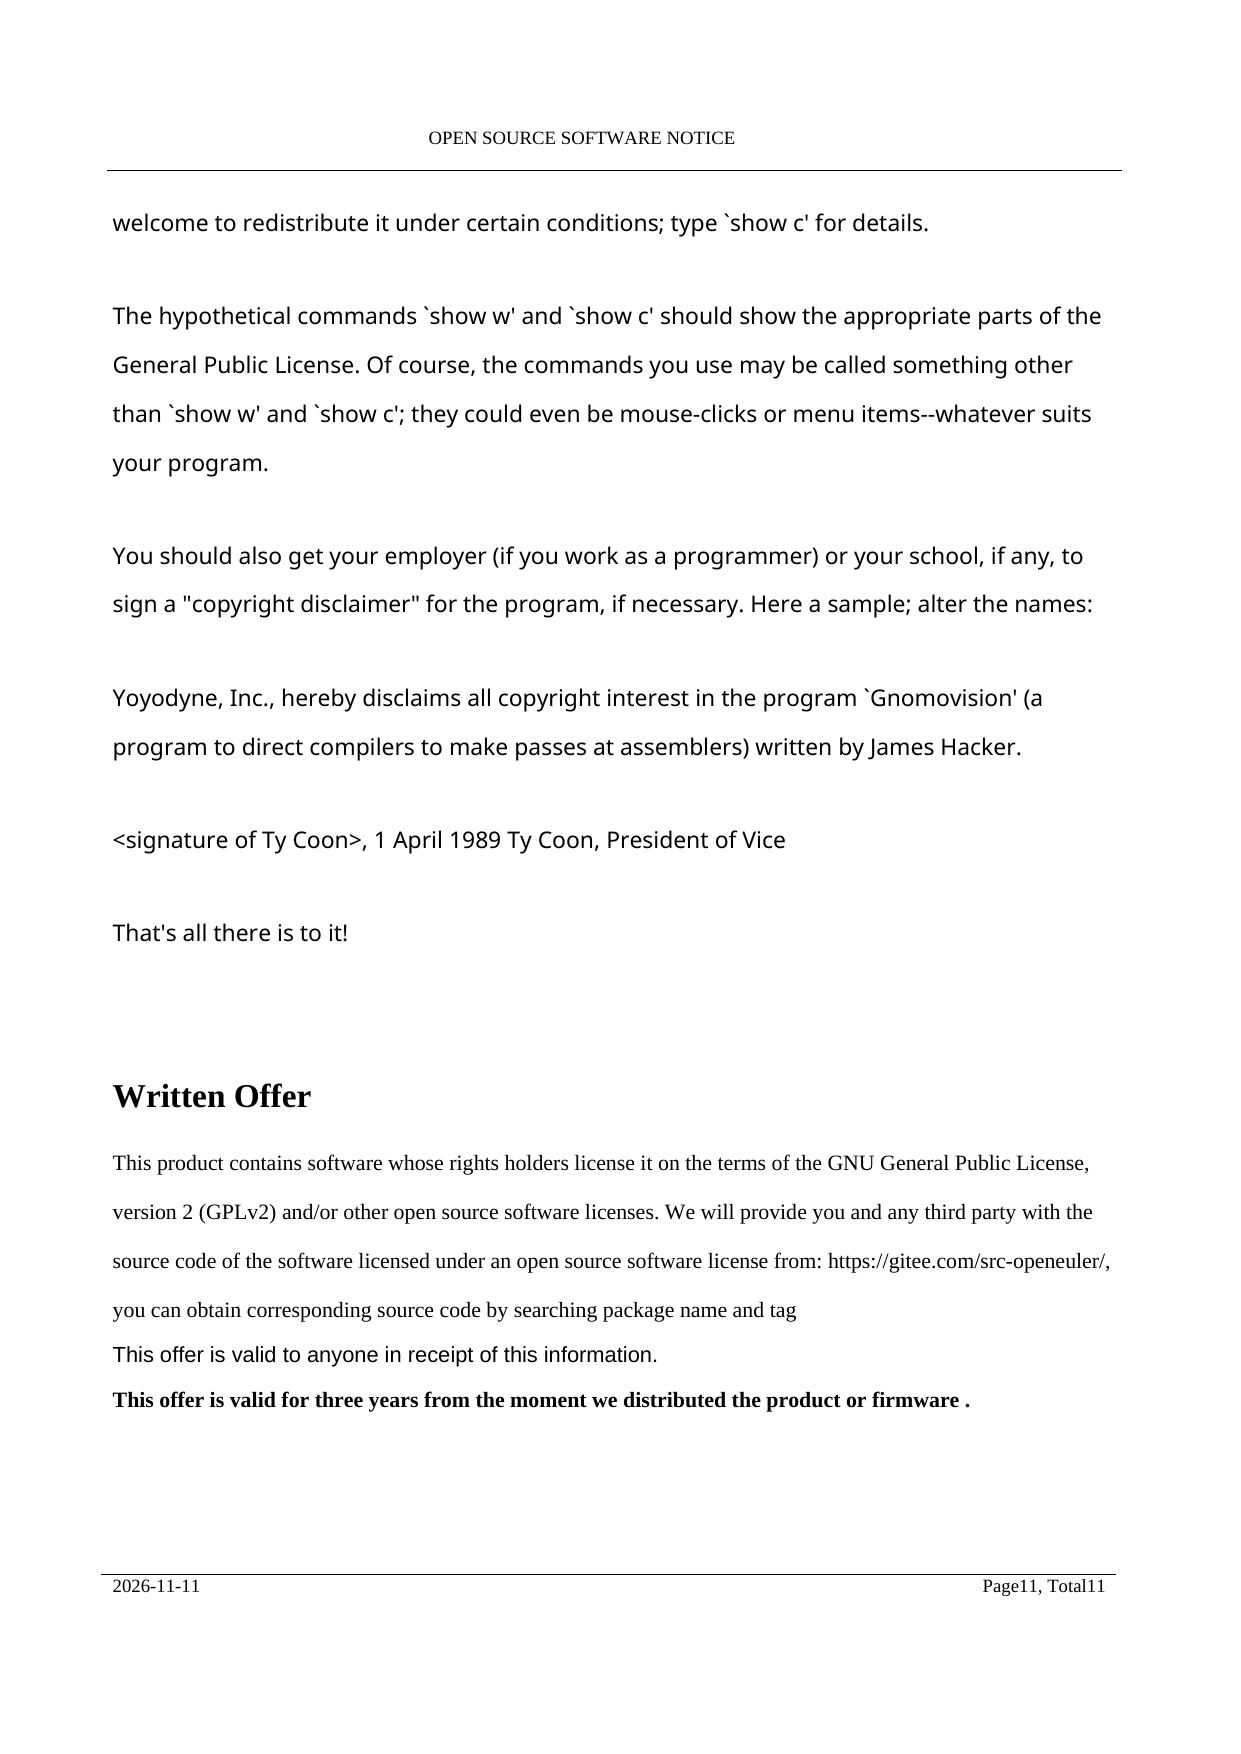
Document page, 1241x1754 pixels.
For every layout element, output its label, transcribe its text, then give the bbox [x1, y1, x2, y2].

text Yoyodyne, Inc., hereby disclaims all copyright interest in the program `Gnomovision' (a program to direct compilers to make passes at assemblers) written by James Hacker. [112, 681, 1128, 762]
text That's all there is to it! [112, 916, 1128, 1046]
text This offer is valid for three years from the moment we distributed the product or firmware . [112, 1383, 1128, 1416]
text <signature of Ty Coon>, 1 April 1989 Ty Coon, President of Vice [112, 823, 1128, 856]
text Written Offer [112, 1062, 1128, 1127]
text You should also get your employer (if you work as a programmer) or your school, if any, to sign a "copyright disclaimer" for the program, if necessary. Here a sample; alter the names: [112, 539, 1128, 620]
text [112, 206, 1128, 239]
text This product contains software whose rights holders license it on the terms of the GNU General Public License, version 2 (GPLv2) and/or other open source software licenses. We will provide you and any third party with the source code of the software licensed under an open source software license from: https://gitee.com/src-openeuler/, you can obtain corresponding source code by searching package name and tag [112, 1147, 1128, 1325]
text The hypothetical commands `show w' and `show c' should show the appropriate parts of the General Public License. Of course, the commands you use may be called something other than `show w' and `show c'; they could even be mouse-clicks or menu items--whatever suits your program. [112, 299, 1128, 478]
text This offer is valid to anyone in receipt of this information. [112, 1338, 1128, 1371]
